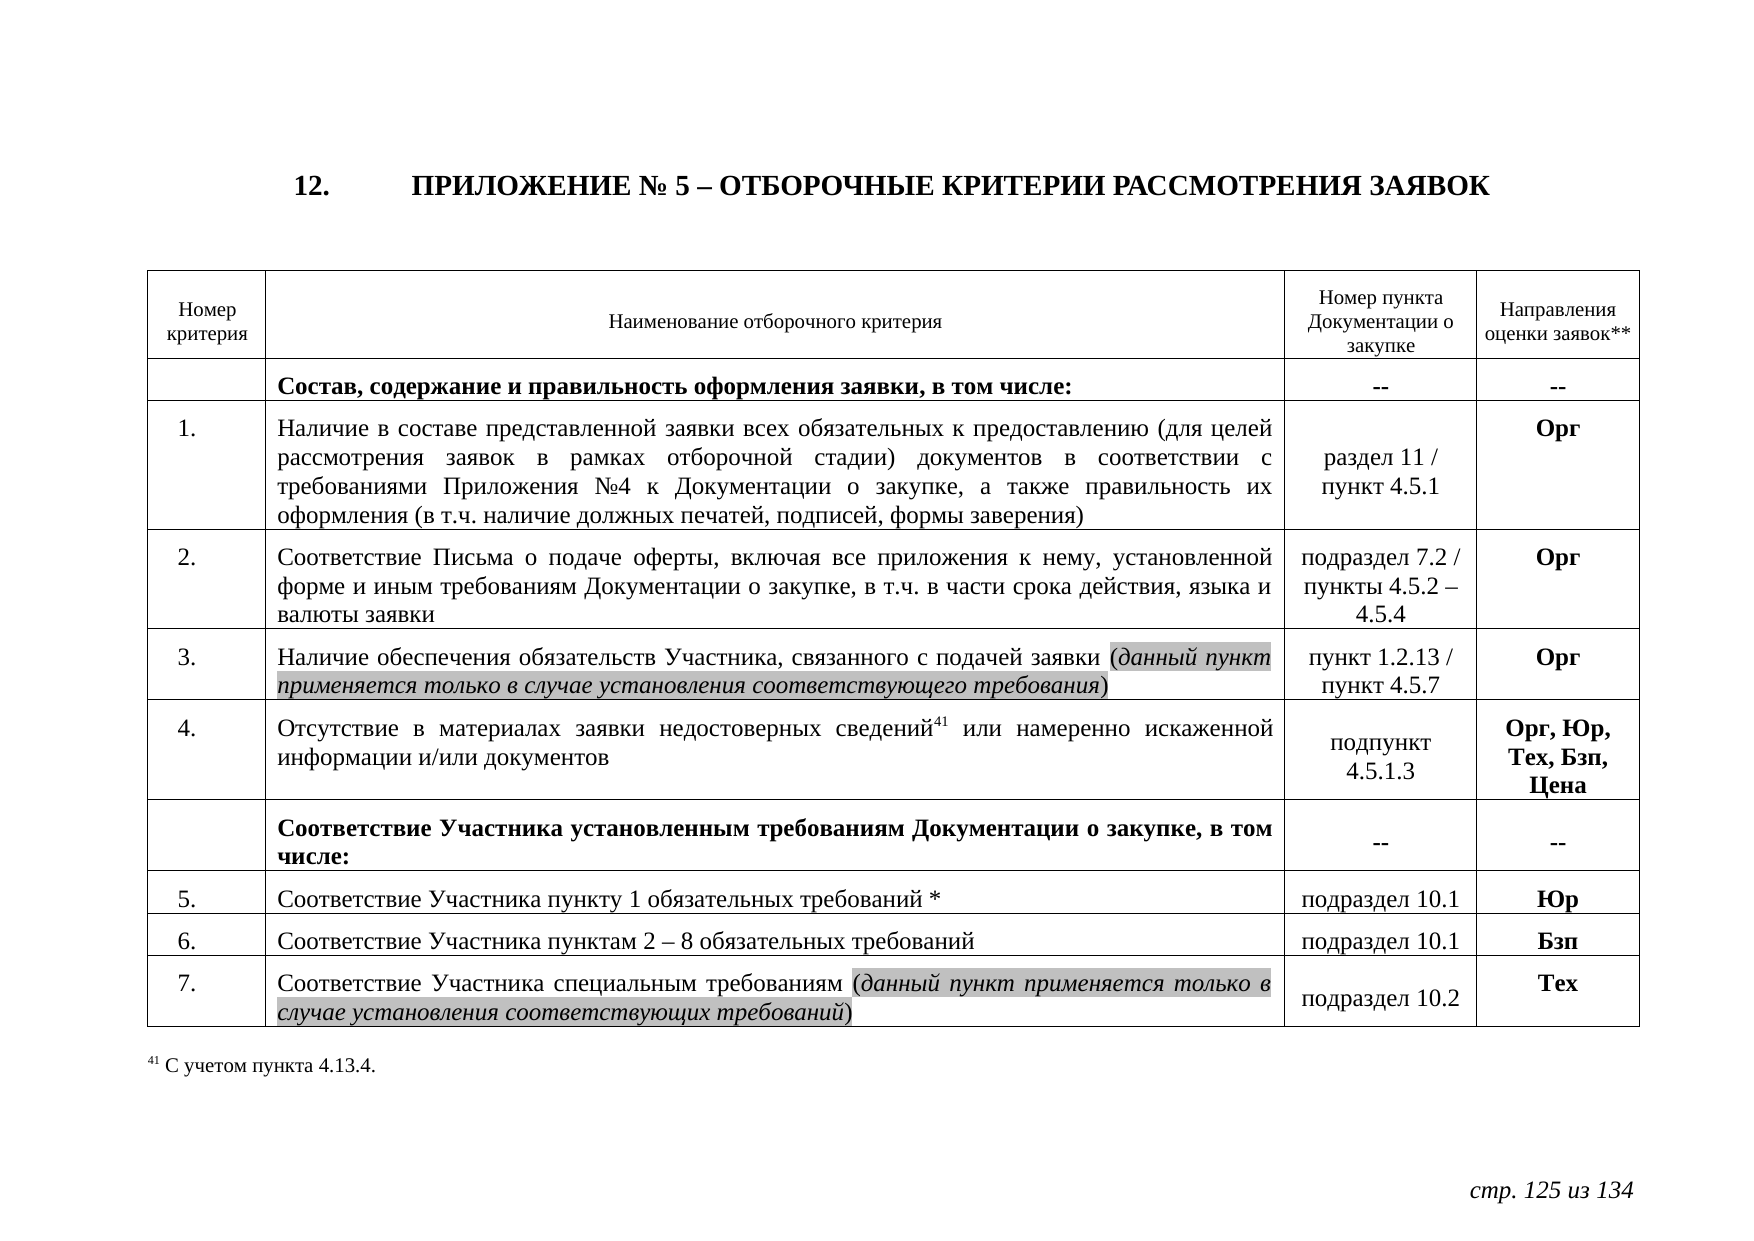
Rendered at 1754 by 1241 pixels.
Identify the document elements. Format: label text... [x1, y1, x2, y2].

table_cell Отсутствие в материалах заявки недостоверных сведений или намеренно искаженной информации и/или документов [266, 700, 1284, 799]
table_cell Тех [1477, 956, 1639, 1026]
table_cell Соответствие Участника пунктам 2 – 8 обязательных требований [266, 914, 1284, 955]
table_cell подпункт 4.5.1.3 [1285, 700, 1476, 799]
table_cell [148, 401, 265, 528]
table_header Направления оценки заявок** [1477, 271, 1639, 358]
table_cell подраздел 10.1 [1285, 871, 1476, 912]
table_cell Наличие в составе представленной заявки всех обязательных к предоставлению (для целей рассмотрения заявок в рамках отборочной стадии) документов в соответствии с требованиями Приложения №4 к Документации о закупке, а также правильность их оформления (в т.ч. наличие должных печатей, подписей, формы заверения) [266, 401, 1284, 528]
table_header Номер критерия [148, 271, 265, 358]
table_cell Соответствие Письма о подаче оферты, включая все приложения к нему, установленной форме и иным требованиям Документации о закупке, в т.ч. в части срока действия, языка и валюты заявки [266, 530, 1284, 628]
table_cell -- [1285, 800, 1476, 870]
table_cell пункт 1.2.13 / пункт 4.5.7 [1285, 629, 1476, 699]
table_cell [148, 956, 265, 1026]
table_cell Соответствие Участника специальным требованиям (данный пункт применяется только в случае установления соответствующих требований) [266, 956, 1284, 1026]
table_cell подраздел 7.2 / пункты 4.5.2 – 4.5.4 [1285, 530, 1476, 628]
table_cell [148, 629, 265, 699]
table_cell Соответствие Участника пункту 1 обязательных требований * [266, 871, 1284, 912]
table_cell [148, 700, 265, 799]
subtitle ПРИЛОЖЕНИЕ № 5 – ОТБОРОЧНЫЕ КРИТЕРИИ РАССМОТРЕНИЯ ЗАЯВОК [148, 168, 1636, 202]
table_cell [148, 871, 265, 912]
table_header Наименование отборочного критерия [266, 271, 1284, 358]
table_cell Орг, Юр, Тех, Бзп, Цена [1477, 700, 1639, 799]
table_cell подраздел 10.2 [1285, 956, 1476, 1026]
table_cell -- [1285, 359, 1476, 400]
table_cell Юр [1477, 871, 1639, 912]
table_cell Орг [1477, 530, 1639, 628]
table_cell Состав, содержание и правильность оформления заявки, в том числе: [266, 359, 1284, 400]
table_cell раздел 11 / пункт 4.5.1 [1285, 401, 1476, 528]
table_cell [148, 530, 265, 628]
table_header Номер пункта Документации о закупке [1285, 271, 1476, 358]
table_cell Соответствие Участника установленным требованиям Документации о закупке, в том числе: [266, 800, 1284, 870]
table_cell Бзп [1477, 914, 1639, 955]
table_cell -- [1477, 800, 1639, 870]
table_cell Орг [1477, 401, 1639, 528]
table_cell [148, 800, 265, 870]
table_cell подраздел 10.1 [1285, 914, 1476, 955]
table_cell Наличие обеспечения обязательств Участника, связанного с подачей заявки (данный пункт применяется только в случае установления соответствующего требования) [266, 629, 1284, 699]
table_cell [148, 914, 265, 955]
table_cell [148, 359, 265, 400]
table_cell -- [1477, 359, 1639, 400]
table_cell Орг [1477, 629, 1639, 699]
